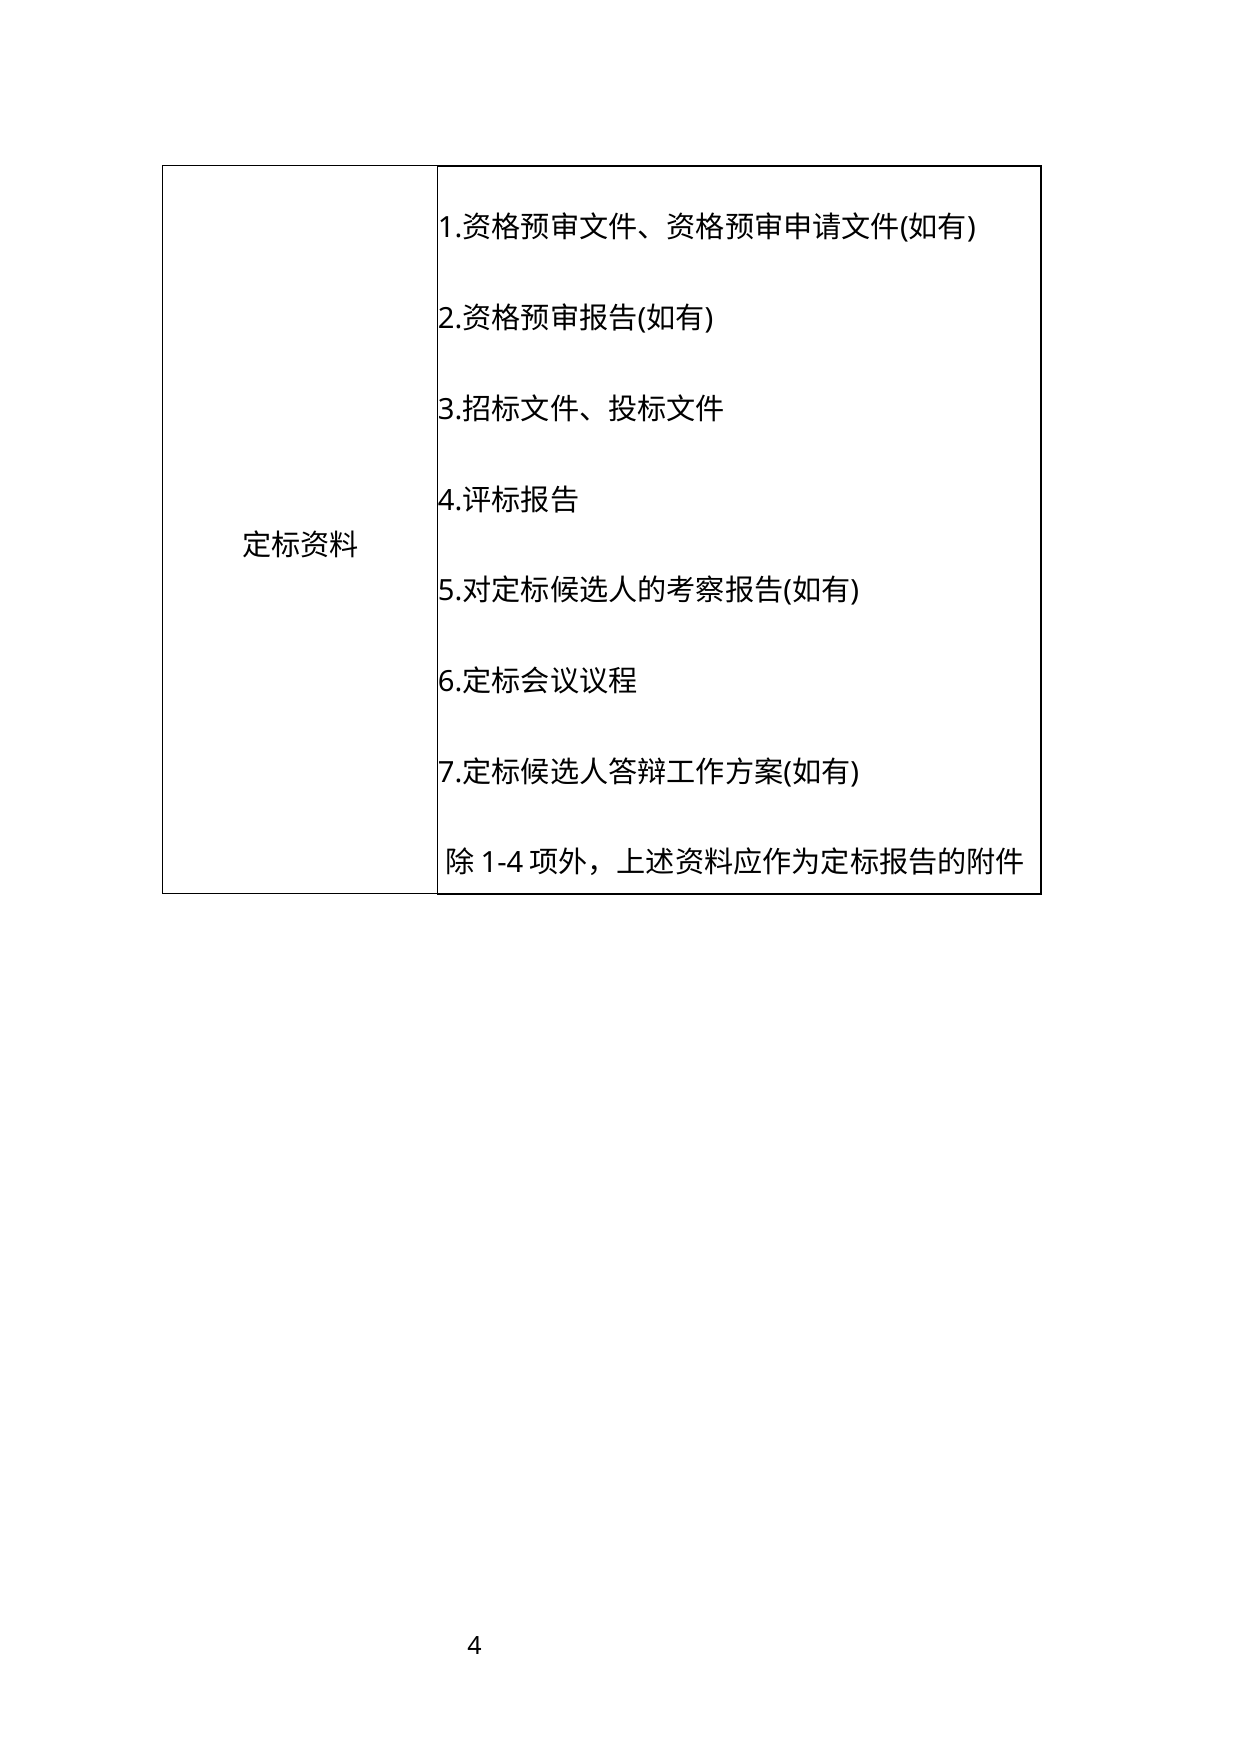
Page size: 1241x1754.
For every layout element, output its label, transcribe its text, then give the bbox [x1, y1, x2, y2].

table_cell 定标资料 [163, 166, 437, 893]
table_cell 1.资格预审文件、资格预审申请文件(如有) 2.资格预审报告(如有) 3.招标文件、投标文件 4.评标报告 5.对定标候选人的考察报告(如有) 6.定标会议议程 7.定标候选人答辩工作方案(如有) 除1-4项外，上述资料应作为定标报告的附件 [438, 167, 1040, 893]
